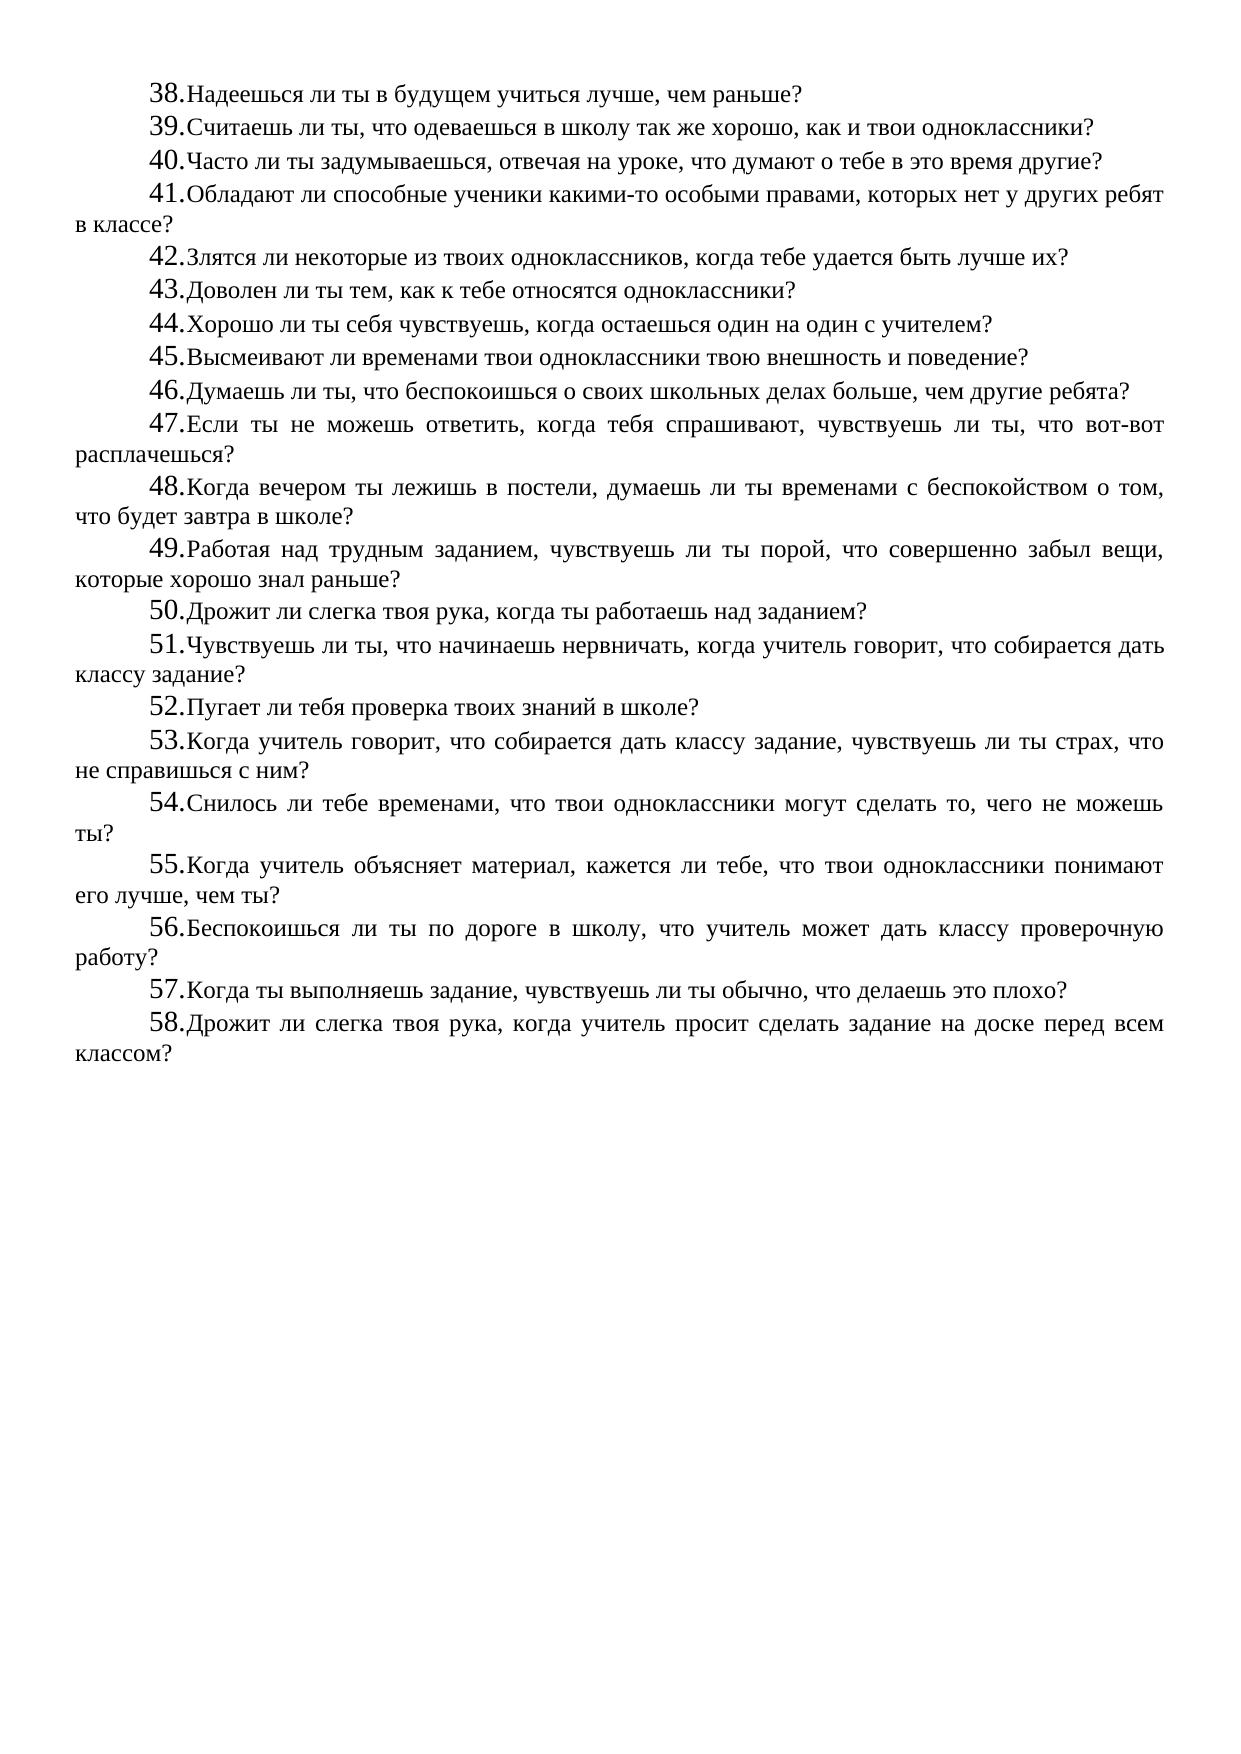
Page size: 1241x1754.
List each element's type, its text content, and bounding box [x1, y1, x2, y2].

list Если ты не можешь ответить, когда тебя спрашивают, чувствуешь ли ты, что вот-вот расплачешься? [75, 406, 1165, 468]
list Обладают ли способные ученики какими-то особыми правами, которых нет у других ребят в классе? [75, 176, 1165, 238]
list Когда учитель объясняет материал, кажется ли тебе, что твои одноклассники понимают его лучше, чем ты? [75, 846, 1165, 909]
list Злятся ли некоторые из твоих одноклассников, когда тебе удается быть лучше их? [75, 238, 1165, 271]
list Дрожит ли слегка твоя рука, когда учитель просит сделать задание на доске перед всем классом? [75, 1004, 1165, 1067]
list Считаешь ли ты, что одеваешься в школу так же хорошо, как и твои одноклассники? [75, 108, 1165, 142]
list Когда ты выполняешь задание, чувствуешь ли ты обычно, что делаешь это плохо? [75, 971, 1165, 1004]
list Высмеивают ли временами твои одноклассники твою внешность и поведение? [75, 338, 1165, 372]
list Дрожит ли слегка твоя рука, когда ты работаешь над заданием? [75, 592, 1165, 626]
list Думаешь ли ты, что беспокоишься о своих школьных делах больше, чем другие ребята? [75, 372, 1165, 406]
list Хорошо ли ты себя чувствуешь, когда остаешься один на один с учителем? [75, 305, 1165, 338]
list Снилось ли тебе временами, что твои одноклассники могут сделать то, чего не можешь ты? [75, 784, 1165, 846]
list Часто ли ты задумываешься, отвечая на уроке, что думают о тебе в это время другие? [75, 142, 1165, 176]
list Когда учитель говорит, что собирается дать классу задание, чувствуешь ли ты страх, что не справишься с ним? [75, 722, 1165, 784]
list Работая над трудным заданием, чувствуешь ли ты порой, что совершенно забыл вещи, которые хорошо знал раньше? [75, 530, 1165, 592]
list Чувствуешь ли ты, что начинаешь нервничать, когда учитель говорит, что собирается дать классу задание? [75, 626, 1165, 688]
list Когда вечером ты лежишь в постели, думаешь ли ты временами с беспокойством о том, что будет завтра в школе? [75, 468, 1165, 530]
list Доволен ли ты тем, как к тебе относятся одноклассники? [75, 271, 1165, 305]
list Пугает ли тебя проверка твоих знаний в школе? [75, 688, 1165, 722]
list Беспокоишься ли ты по дороге в школу, что учитель может дать классу проверочную работу? [75, 909, 1165, 971]
list Надеешься ли ты в будущем учиться лучше, чем раньше? [75, 75, 1165, 108]
